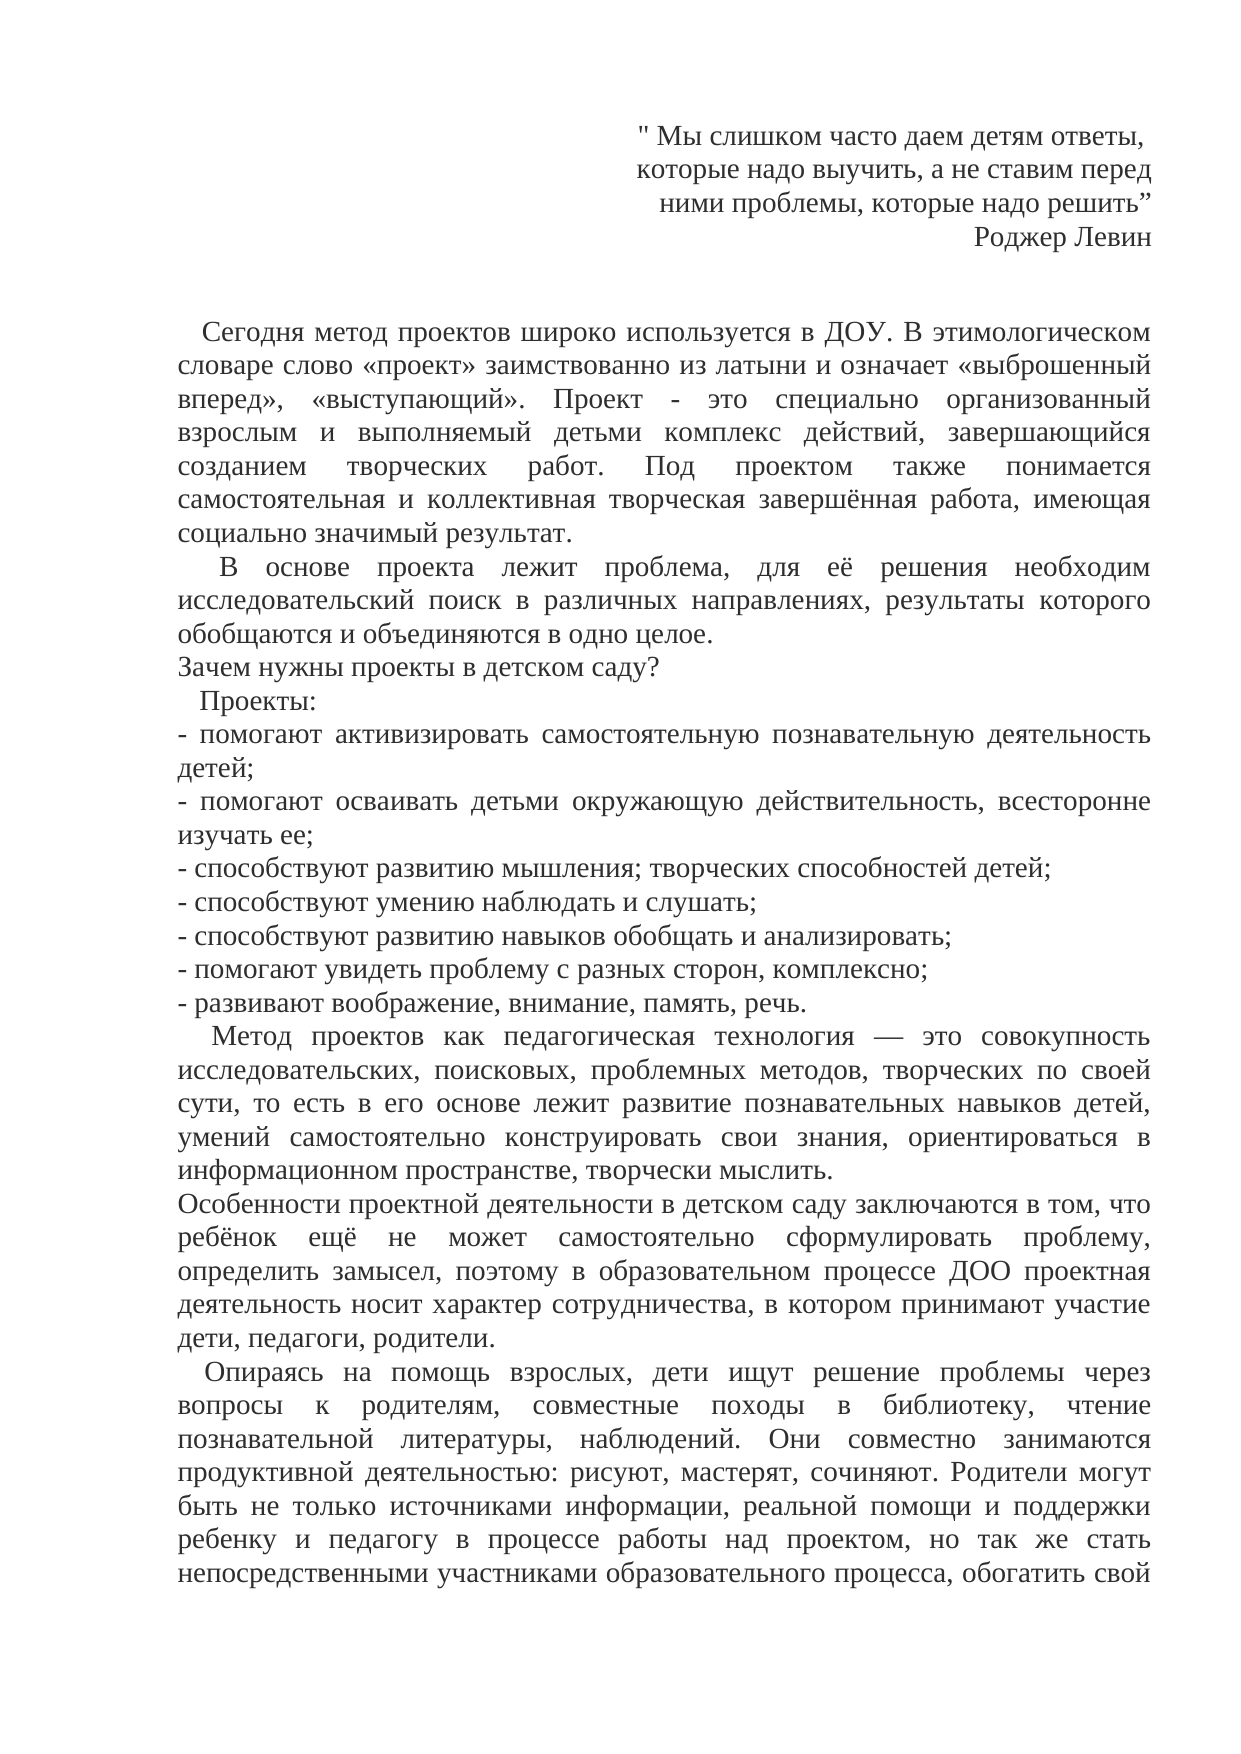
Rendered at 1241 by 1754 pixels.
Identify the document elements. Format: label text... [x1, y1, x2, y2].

text ними проблемы, которые надо решить” [177, 185, 1152, 219]
text - помогают осваивать детьми окружающую действительность, всесторонне изучать ее; [177, 783, 1152, 851]
text - способствуют развитию навыков обобщать и анализировать; [177, 918, 1152, 951]
text В основе проекта лежит проблема, для её решения необходим исследовательский поиск в различных направлениях, результаты которого обобщаются и объединяются в одно целое. [177, 549, 1152, 649]
text - помогают активизировать самостоятельную познавательную деятельность детей; [177, 716, 1152, 783]
text Особенности проектной деятельности в детском саду заключаются в том, что ребёнок ещё не может самостоятельно сформулировать проблему, определить замысел, поэтому в образовательном процессе ДОО проектная деятельность носит характер сотрудничества, в котором принимают участие дети, педагоги, родители. [177, 1186, 1152, 1354]
text " Мы слишком часто даем детям ответы, [177, 118, 1152, 152]
text которые надо выучить, а не ставим перед [177, 152, 1152, 185]
text - развивают воображение, внимание, память, речь. [177, 985, 1152, 1018]
text Роджер Левин [177, 219, 1152, 252]
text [177, 1354, 1152, 1588]
text Проекты: [177, 683, 1152, 716]
text Зачем нужны проекты в детском саду? [177, 649, 1152, 683]
text Сегодня метод проектов широко используется в ДОУ. В этимологическом словаре слово «проект» заимствованно из латыни и означает «выброшенный вперед», «выступающий». Проект - это специально организованный взрослым и выполняемый детьми комплекс действий, завершающийся созданием творческих работ. Под проектом также понимается самостоятельная и коллективная творческая завершённая работа, имеющая социально значимый результат. [177, 314, 1152, 549]
text - способствуют умению наблюдать и слушать; [177, 884, 1152, 918]
text - помогают увидеть проблему с разных сторон, комплексно; [177, 951, 1152, 985]
text - способствуют развитию мышления; творческих способностей детей; [177, 851, 1152, 884]
text Метод проектов как педагогическая технология — это совокупность исследовательских, поисковых, проблемных методов, творческих по своей сути, то есть в его основе лежит развитие познавательных навыков детей, умений самостоятельно конструировать свои знания, ориентироваться в информационном пространстве, творчески мыслить. [177, 1018, 1152, 1186]
